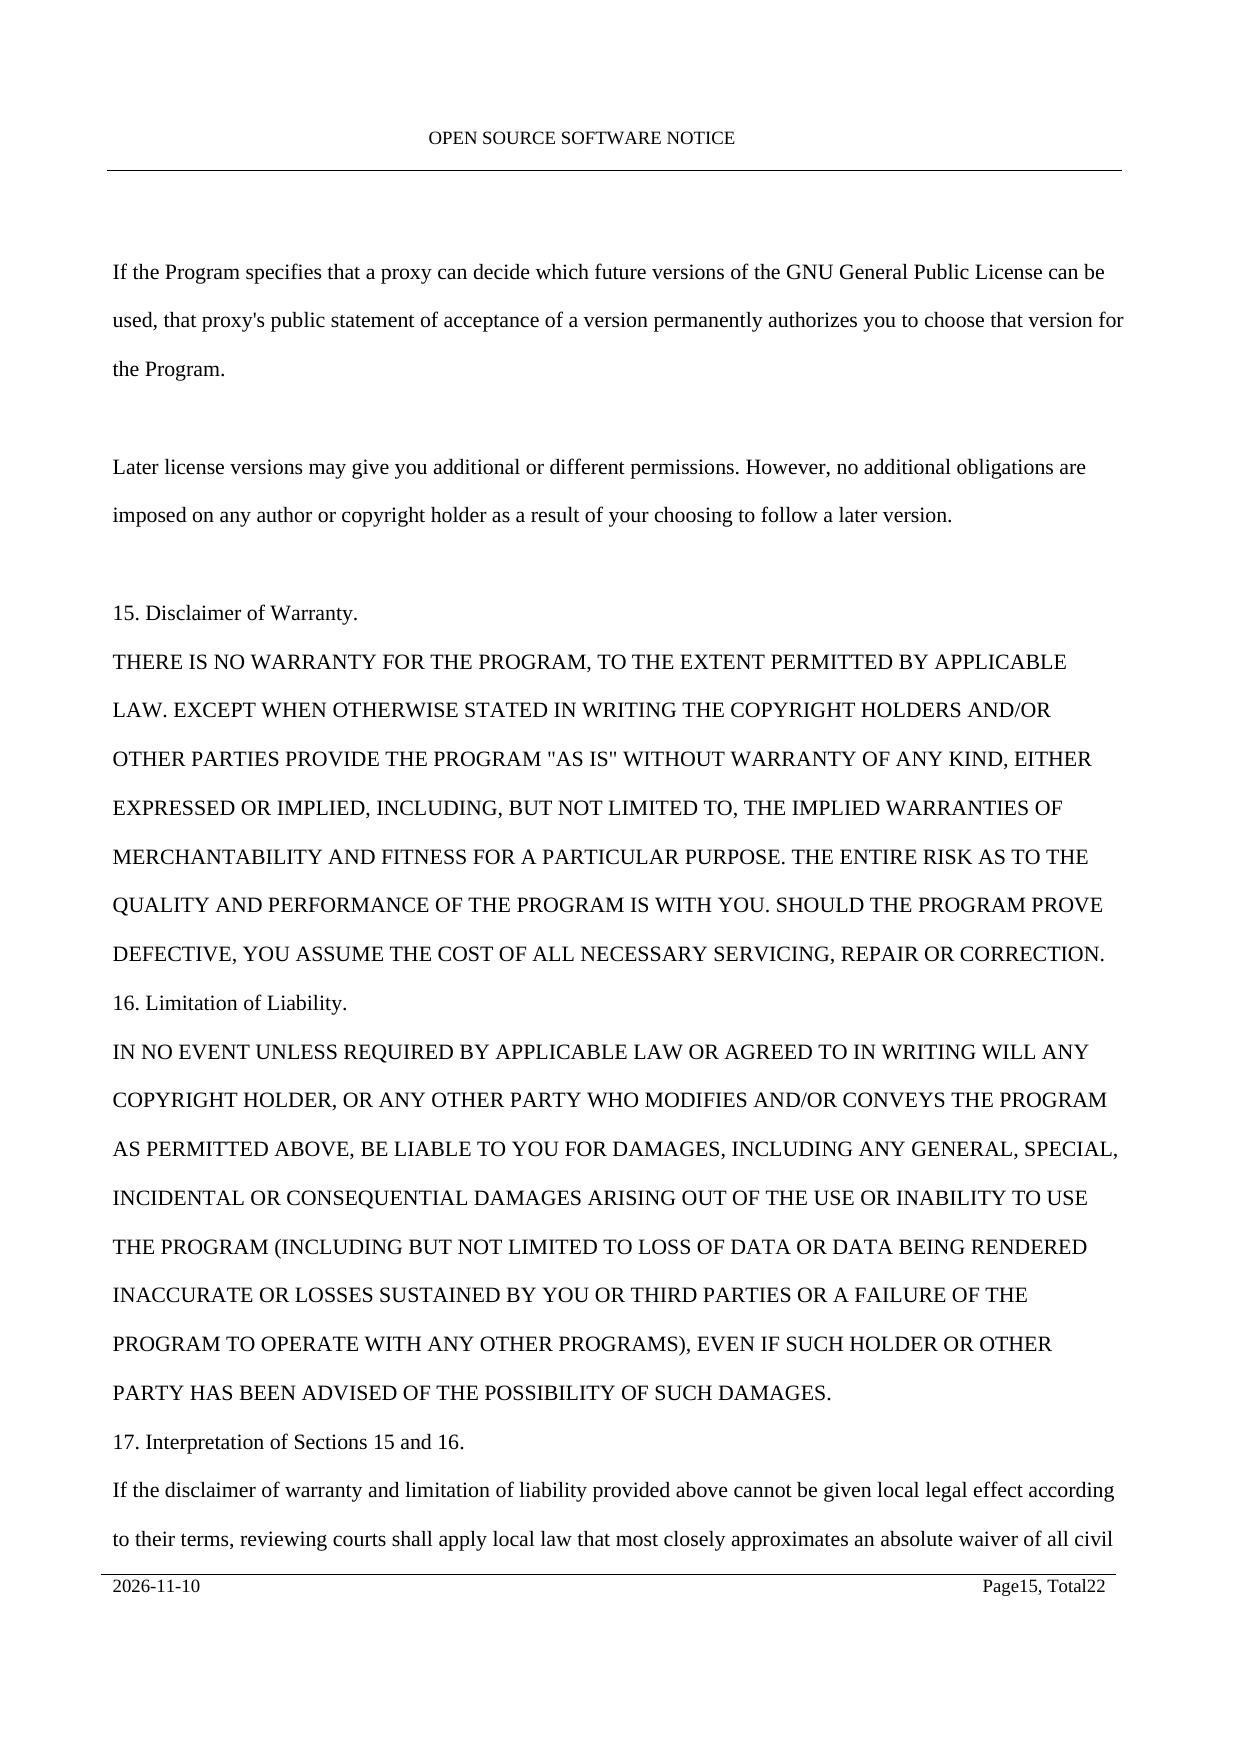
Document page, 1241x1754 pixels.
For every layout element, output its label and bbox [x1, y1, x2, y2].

text [112, 206, 1128, 1555]
